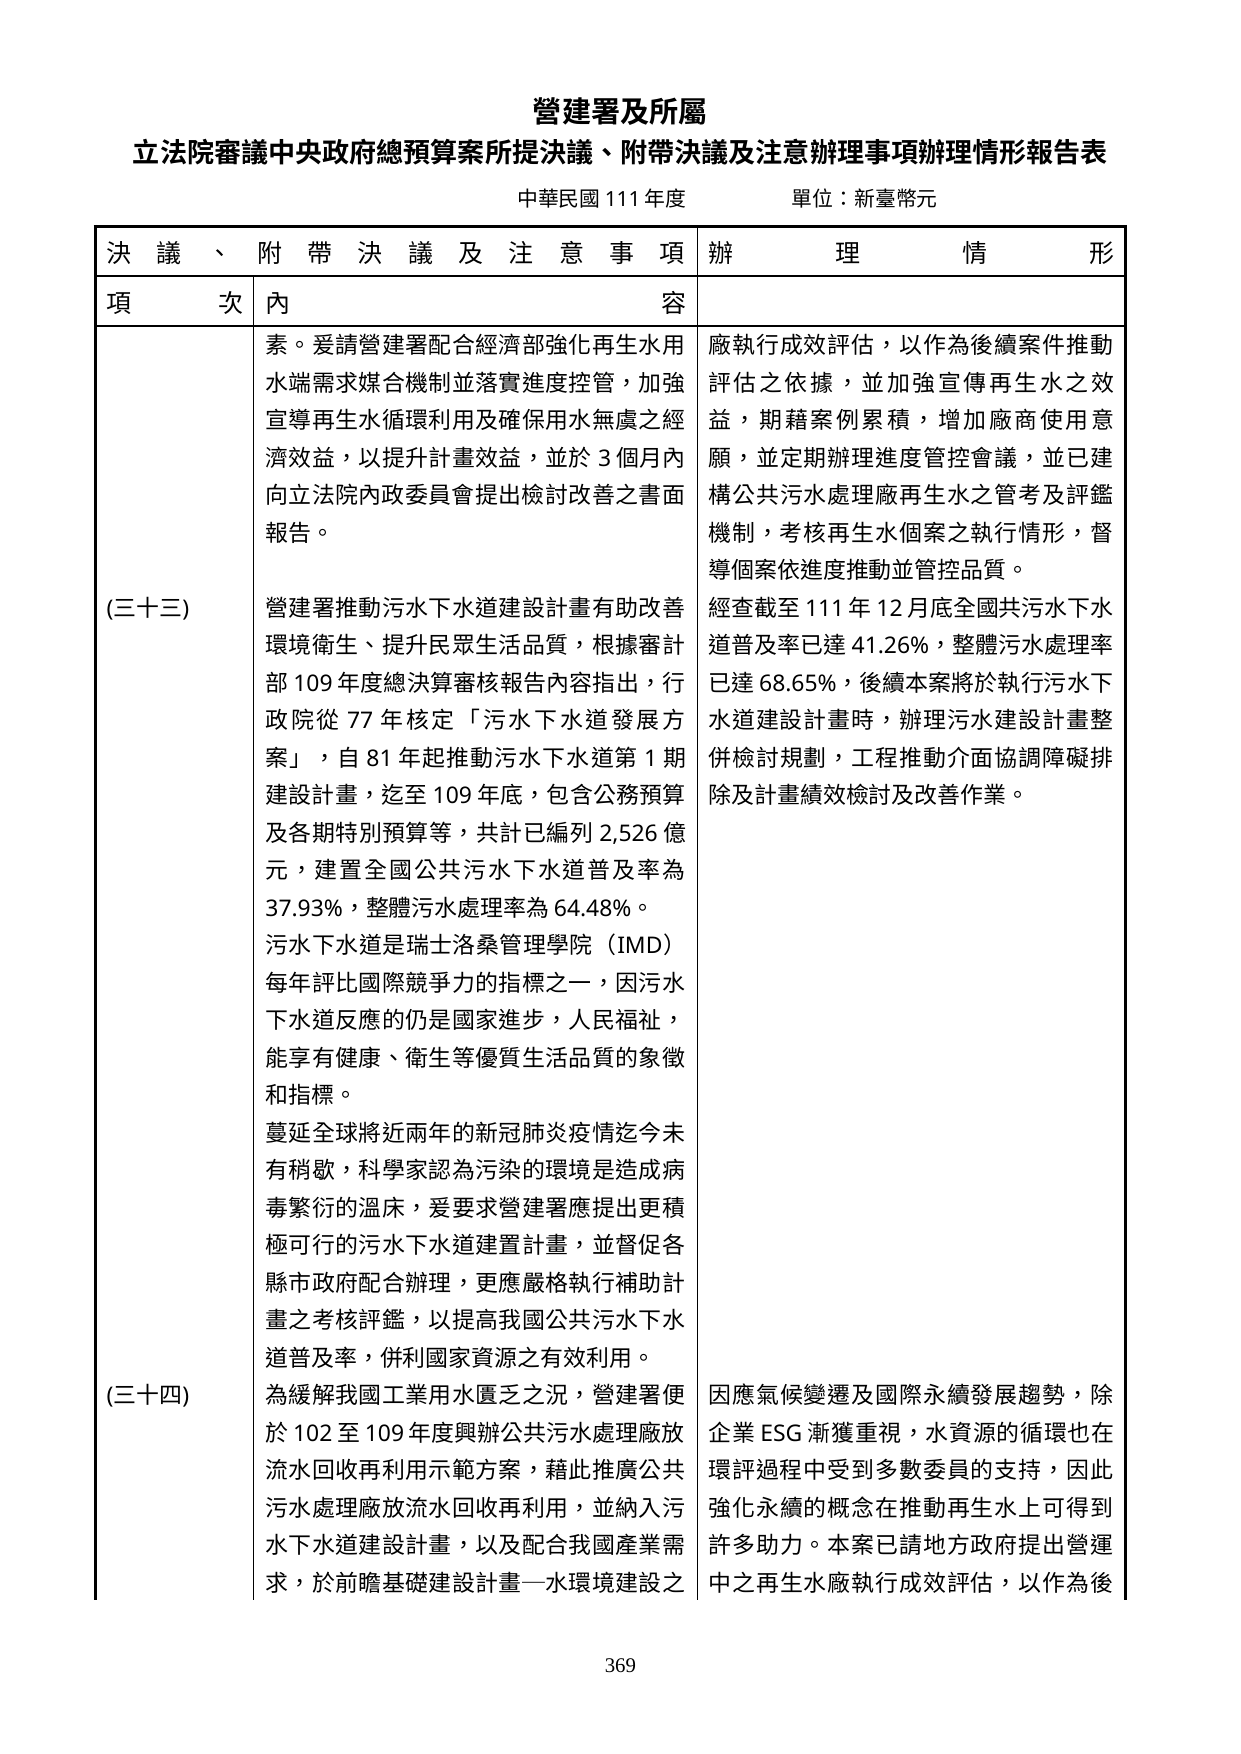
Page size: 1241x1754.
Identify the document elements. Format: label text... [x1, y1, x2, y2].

table_header 決議、附帶決議及注意事項 [97, 228, 697, 275]
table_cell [698, 1375, 1124, 1600]
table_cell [254, 1375, 697, 1600]
table_cell [97, 588, 253, 1375]
table_cell [97, 327, 253, 588]
table_header 辦理情形 [698, 228, 1124, 275]
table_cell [254, 327, 697, 588]
table_cell 營建署推動污水下水道建設計畫有助改善環境衛生、提升民眾生活品質，根據審計部109年度總決算審核報告內容指出，行政院從77年核定「污水下水道發展方案」，自81年起推動污水下水道第1期建設計畫，迄至109年底，包含公務預算及各期特別預算等，共計已編列2,526億元，建置全國公共污水下水道普及率為37.93%，整體污水處理率為64.48%。 污水下水道是瑞士洛桑管理學院（IMD）每年評比國際競爭力的指標之一，因污水下水道反應的仍是國家進步，人民福祉，能享有健康、衛生等優質生活品質的象徵和指標。 蔓延全球將近兩年的新冠肺炎疫情迄今未有稍歇，科學家認為污染的環境是造成病毒繁衍的溫床，爰要求營建署應提出更積極可行的污水下水道建置計畫，並督促各縣市政府配合辦理，更應嚴格執行補助計畫之考核評鑑，以提高我國公共污水下水道普及率，併利國家資源之有效利用。 [254, 588, 697, 1375]
table_cell 項次 [97, 277, 253, 325]
table_cell 經查截至111年12月底全國共污水下水道普及率已達41.26%，整體污水處理率已達68.65%，後續本案將於執行污水下水道建設計畫時，辦理污水建設計畫整併檢討規劃，工程推動介面協調障礙排除及計畫績效檢討及改善作業。 [698, 588, 1124, 1375]
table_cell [698, 327, 1124, 588]
table_cell [698, 277, 1124, 325]
table_cell [97, 1375, 253, 1600]
table_cell 內容 [254, 277, 697, 325]
